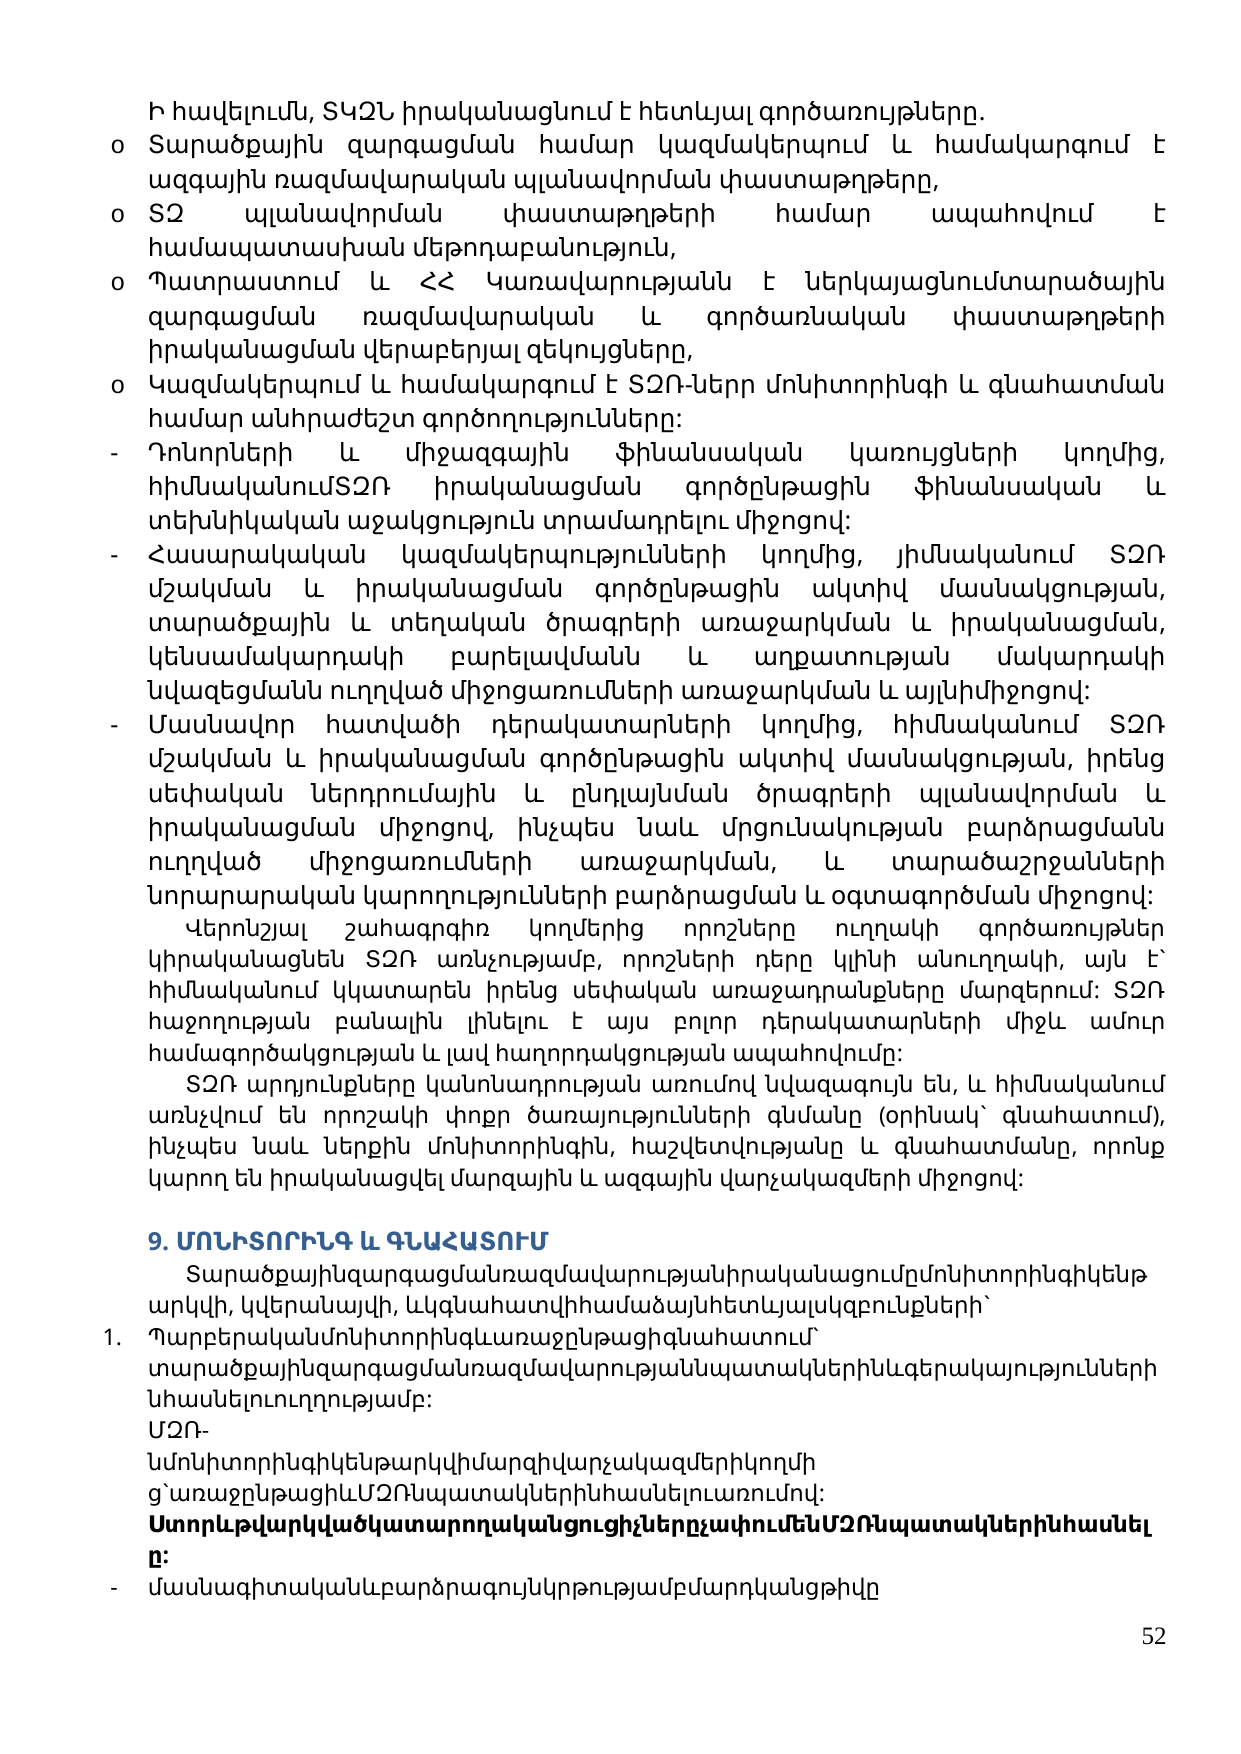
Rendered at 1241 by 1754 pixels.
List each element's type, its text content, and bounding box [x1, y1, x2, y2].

text Տարածքայինզարգացմանռազմավարությանիրականացումըմոնիտորինգիկենթարկվի, կվերանայվի, ևկգնահատվիհամաձայնհետևյալսկզբունքների` [148, 1258, 1166, 1321]
list Պարբերականմոնիտորինգևառաջընթացիգնահատում` տարածքայինզարգացմանռազմավարությաննպատակներինևգերակայություններինհասնելուուղղությամբ: [102, 1321, 1166, 1414]
list մասնագիտականևբարձրագույնկրթությամբմարդկանցթիվը [110, 1571, 1166, 1602]
text ՄԶՌ-նմոնիտորինգիկենթարկվիմարզիվարչակազմերիկողմից`առաջընթացիևՄԶՌնպատակներինհասնելուառումով: [148, 1414, 1166, 1508]
list Տարածքային զարգացման համար կազմակերպում և համակարգում է ազգային ռազմավարական պլանավորման փաստաթղթերը, [110, 127, 1166, 196]
list ՏԶ պլանավորման փաստաթղթերի համար ապահովում է համապատասխան մեթոդաբանություն, [110, 196, 1166, 264]
list Հասարակական կազմակերպությունների կողմից, յիմնականում ՏԶՌ մշակման և իրականացման գործընթացին ակտիվ մասնակցության, տարածքային և տեղական ծրագրերի առաջարկման և իրականացման, կենսամակարդակի բարելավմանն և աղքատության մակարդակի նվազեցմանն ուղղված միջոցառումների առաջարկման և այլնիմիջոցով: [110, 537, 1166, 707]
list Կազմակերպում և համակարգում է ՏԶՌ-ներր մոնիտորինգի և գնահատման համար անհրաժեշտ գործողությունները: [110, 366, 1166, 434]
list Ի հավելումն, ՏԿԶՆ իրականացնում է հետևյալ գործառույթները. [148, 93, 1166, 127]
text ՍտորևթվարկվածկատարողականցուցիչներըչափումենՄԶՌնպատակներինհասնելը: [148, 1508, 1166, 1571]
subtitle 9. ՄՈՆԻՏՈՐԻՆԳ և ԳՆԱՀԱՏՈՒՄ [148, 1224, 1166, 1258]
list Պատրաստում և ՀՀ Կառավարությանն է ներկայացնումտարածային զարգացման ռազմավարական և գործառնական փաստաթղթերի իրականացման վերաբերյալ զեկույցները, [110, 264, 1166, 366]
list Մասնավոր հատվածի դերակատարների կողմից, հիմնականում ՏԶՌ մշակման և իրականացման գործընթացին ակտիվ մասնակցության, իրենց սեփական ներդրումային և ընդլայնման ծրագրերի պլանավորման և իրականացման միջոցով, ինչպես նաև մրցունակության բարձրացմանն ուղղված միջոցառումների առաջարկման, և տարածաշրջանների նորարարական կարողությունների բարձրացման և օգտագործման միջոցով: [110, 707, 1166, 911]
text Վերոնշյալ շահագրգիռ կողմերից որոշները ուղղակի գործառույթներ կիրականացնեն ՏԶՌ առնչությամբ, որոշների դերը կլինի անուղղակի, այն է` հիմնականում կկատարեն իրենց սեփական առաջադրանքները մարզերում: ՏԶՌ հաջողության բանալին լինելու է այս բոլոր դերակատարների միջև ամուր համագործակցության և լավ հաղորդակցության ապահովումը: [148, 911, 1166, 1068]
text ՏԶՌ արդյունքները կանոնադրության առումով նվազագույն են, և հիմնականում առնչվում են որոշակի փոքր ծառայությունների գնմանը (օրինակ` գնահատում), ինչպես նաև ներքին մոնիտորինգին, հաշվետվությանը և գնահատմանը, որոնք կարող են իրականացվել մարզային և ազգային վարչակազմերի միջոցով: [148, 1068, 1166, 1193]
list Դոնորների և միջազգային ֆինանսական կառույցների կողմից, հիմնականումՏԶՌ իրականացման գործընթացին ֆինանսական և տեխնիկական աջակցություն տրամադրելու միջոցով: [110, 434, 1166, 537]
